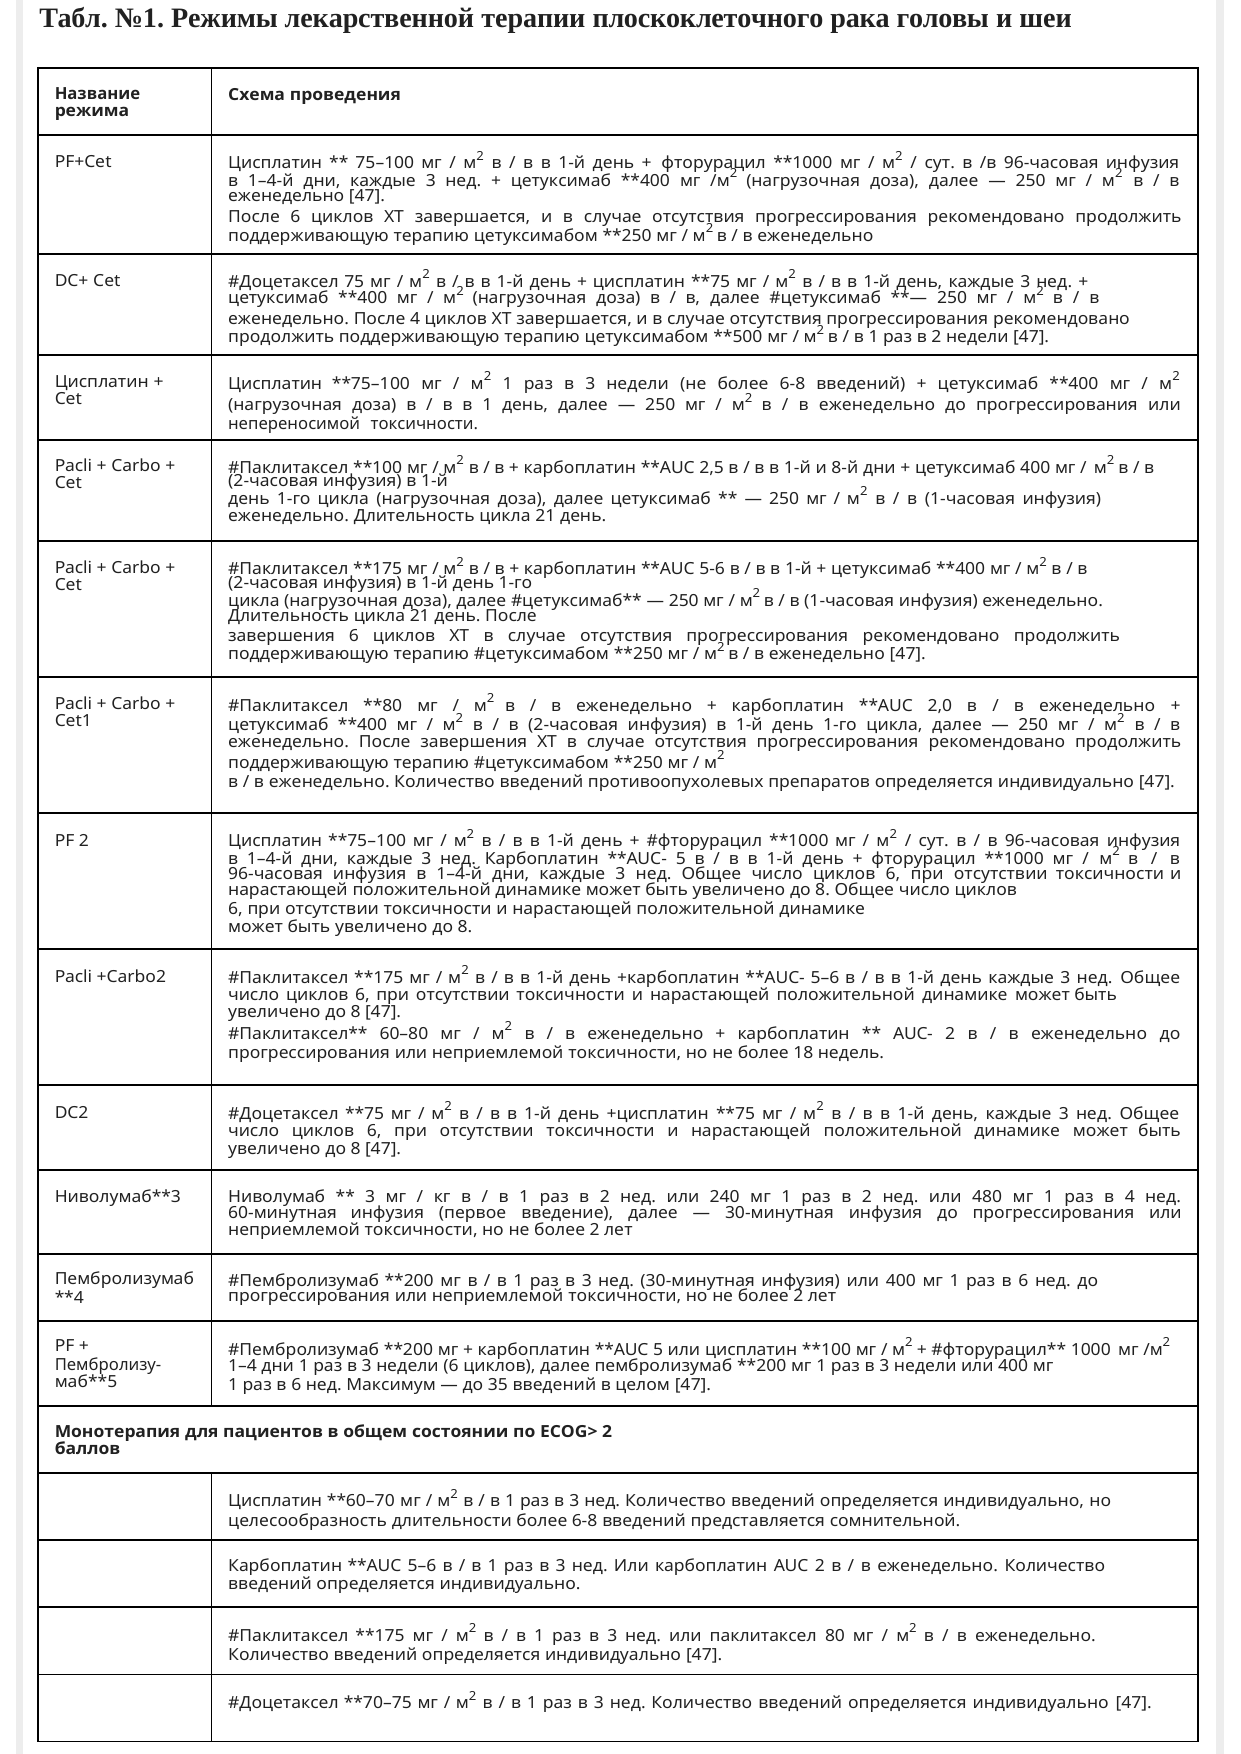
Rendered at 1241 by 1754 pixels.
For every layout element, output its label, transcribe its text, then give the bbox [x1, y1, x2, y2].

table_cell #Паклитаксел **175 мг / м2 в / в + карбоплатин **AUC 5-6 в / в в 1‑й + цетуксимаб **400 мг / м2 в / в (2‑часовая инфузия) в 1‑й день 1‑го цикла (нагрузочная доза), далее #цетуксимаб** — 250 мг / м2 в / в (1‑часовая инфузия) еженедельно. Длительность цикла 21 день. После завершения 6 циклов ХТ в случае отсутствия прогрессирования рекомендовано продолжить поддерживающую терапию #цетуксимабом **250 мг / м2 в / в еженедельно [47]. [212, 542, 1197, 676]
table_cell Цисплатин ** 75–100 мг / м2 в / в в 1‑й день + фторурацил **1000 мг / м2 / сут. в /в 96‑часовая инфузия в 1–4‑й дни, каждые 3 нед. + цетуксимаб **400 мг /м2 (нагрузочная доза), далее — 250 мг / м2 в / в еженедельно [47]. После 6 циклов ХТ завершается, и в случае отсутствия прогрессирования рекомендовано продолжить поддерживающую терапию цетуксимабом **250 мг / м2 в / в еженедельно [212, 136, 1197, 253]
table_cell Цисплатин **75–100 мг / м2 1 раз в 3 недели (не более 6-8 введений) + цетуксимаб **400 мг / м2 (нагрузочная доза) в / в в 1 день, далее — 250 мг / м2 в / в еженедельно до прогрессирования или непереносимой токсичности. [212, 356, 1197, 439]
table_cell Цисплатин **75–100 мг / м2 в / в в 1‑й день + #фторурацил **1000 мг / м2 / сут. в / в 96‑часовая инфузия в 1–4‑й дни, каждые 3 нед. Карбоплатин **AUC- 5 в / в в 1‑й день + фторурацил **1000 мг / м2 в / в 96‑часовая инфузия в 1–4‑й дни, каждые 3 нед. Общее число циклов 6, при отсутствии токсичности и нарастающей положительной динамике может быть увеличено до 8. Общее число циклов 6, при отсутствии токсичности и нарастающей положительной динамике может быть увеличено до 8. [212, 814, 1197, 948]
table_cell #Паклитаксел **175 мг / м2 в / в в 1‑й день +карбоплатин **AUC- 5–6 в / в в 1‑й день каждые 3 нед. Общее число циклов 6, при отсутствии токсичности и нарастающей положительной динамике может быть увеличено до 8 [47]. #Паклитаксел** 60–80 мг / м2 в / в еженедельно + карбоплатин ** AUC- 2 в / в еженедельно до прогрессирования или неприемлемой токсичности, но не более 18 недель. [212, 950, 1197, 1084]
table_cell Цисплатин **60–70 мг / м2 в / в 1 раз в 3 нед. Количество введений определяется индивидуально, но целесообразность длительности более 6-8 введений представляется сомнительной. [212, 1474, 1197, 1539]
table_cell Pacli + Carbo + Cet1 [39, 678, 211, 812]
table_cell DС+ Cet [39, 255, 211, 354]
subtitle Табл. №1. Режимы лекарственной терапии плоскоклеточного рака головы и шеи [39, 1, 1236, 34]
table_cell PF 2 [39, 814, 211, 948]
table_cell Ниволумаб ** 3 мг / кг в / в 1 раз в 2 нед. или 240 мг 1 раз в 2 нед. или 480 мг 1 раз в 4 нед. 60‑минутная инфузия (первое введение), далее — 30‑минутная инфузия до прогрессирования или неприемлемой токсичности, но не более 2 лет [212, 1171, 1197, 1253]
table_cell #Паклитаксел **80 мг / м2 в / в еженедельно + карбоплатин **AUC 2,0 в / в еженедельно + цетуксимаб **400 мг / м2 в / в (2‑часовая инфузия) в 1‑й день 1‑го цикла, далее — 250 мг / м2 в / в еженедельно. После завершения ХТ в случае отсутствия прогрессирования рекомендовано продолжить поддерживающую терапию #цетуксимабом **250 мг / м2 в / в еженедельно. Количество введений противоопухолевых препаратов определяется индивидуально [47]. [212, 678, 1197, 812]
table_cell #Пембролизумаб **200 мг в / в 1 раз в 3 нед. (30‑минутная инфузия) или 400 мг 1 раз в 6 нед. до прогрессирования или неприемлемой токсичности, но не более 2 лет [212, 1255, 1197, 1320]
table_cell #Доцетаксел 75 мг / м2 в / в в 1‑й день + цисплатин **75 мг / м2 в / в в 1‑й день, каждые 3 нед. + цетуксимаб **400 мг / м2 (нагрузочная доза) в / в, далее #цетуксимаб **— 250 мг / м2 в / в еженедельно. После 4 циклов ХТ завершается, и в случае отсутствия прогрессирования рекомендовано продолжить поддерживающую терапию цетуксимабом **500 мг / м2 в / в 1 раз в 2 недели [47]. [212, 255, 1197, 354]
table_cell #Паклитаксел **175 мг / м2 в / в 1 раз в 3 нед. или паклитаксел 80 мг / м2 в / в еженедельно. Количество введений определяется индивидуально [47]. [212, 1608, 1197, 1673]
table_cell Pacli +Carbo2 [39, 950, 211, 1084]
table_cell Ниволумаб**3 [39, 1171, 211, 1253]
table_cell [39, 1608, 211, 1673]
table_cell #Доцетаксел **75 мг / м2 в / в в 1‑й день +цисплатин **75 мг / м2 в / в в 1‑й день, каждые 3 нед. Общее число циклов 6, при отсутствии токсичности и нарастающей положительной динамике может быть увеличено до 8 [47]. [212, 1086, 1197, 1169]
table_cell Pacli + Carbo + Cet [39, 542, 211, 676]
table_cell [39, 1474, 211, 1539]
table_header Название режима [39, 69, 211, 134]
table_cell Цисплатин + Cet [39, 356, 211, 439]
table_cell [39, 1675, 211, 1741]
table_header Схема проведения [212, 69, 1197, 134]
table_cell PF+Cet [39, 136, 211, 253]
table_cell DС2 [39, 1086, 211, 1169]
table_cell Монотерапия для пациентов в общем состоянии по ECOG> 2 баллов [39, 1407, 1197, 1472]
table_cell #Доцетаксел **70–75 мг / м2 в / в 1 раз в 3 нед. Количество введений определяется индивидуально [47]. [212, 1675, 1197, 1741]
table_cell Пембролизумаб **4 [39, 1255, 211, 1320]
table_cell [39, 1541, 211, 1606]
table_cell Pacli + Carbo + Cet [39, 441, 211, 540]
table_cell PF + Пембролизу- маб**5 [39, 1322, 211, 1405]
table_cell #Паклитаксел **100 мг / м2 в / в + карбоплатин **AUC 2,5 в / в в 1‑й и 8‑й дни + цетуксимаб 400 мг / м2 в / в (2‑часовая инфузия) в 1‑й день 1‑го цикла (нагрузочная доза), далее цетуксимаб ** — 250 мг / м2 в / в (1‑часовая инфузия) еженедельно. Длительность цикла 21 день. [212, 441, 1197, 540]
table_cell Карбоплатин **AUC 5–6 в / в 1 раз в 3 нед. Или карбоплатин AUC 2 в / в еженедельно. Количество введений определяется индивидуально. [212, 1541, 1197, 1606]
table_cell #Пембролизумаб **200 мг + карбоплатин **AUC 5 или цисплатин **100 мг / м2 + #фторурацил** 1000 мг /м2 1–4 дни 1 раз в 3 недели (6 циклов), далее пембролизумаб **200 мг 1 раз в 3 недели или 400 мг 1 раз в 6 нед. Максимум — до 35 введений в целом [47]. [212, 1322, 1197, 1405]
